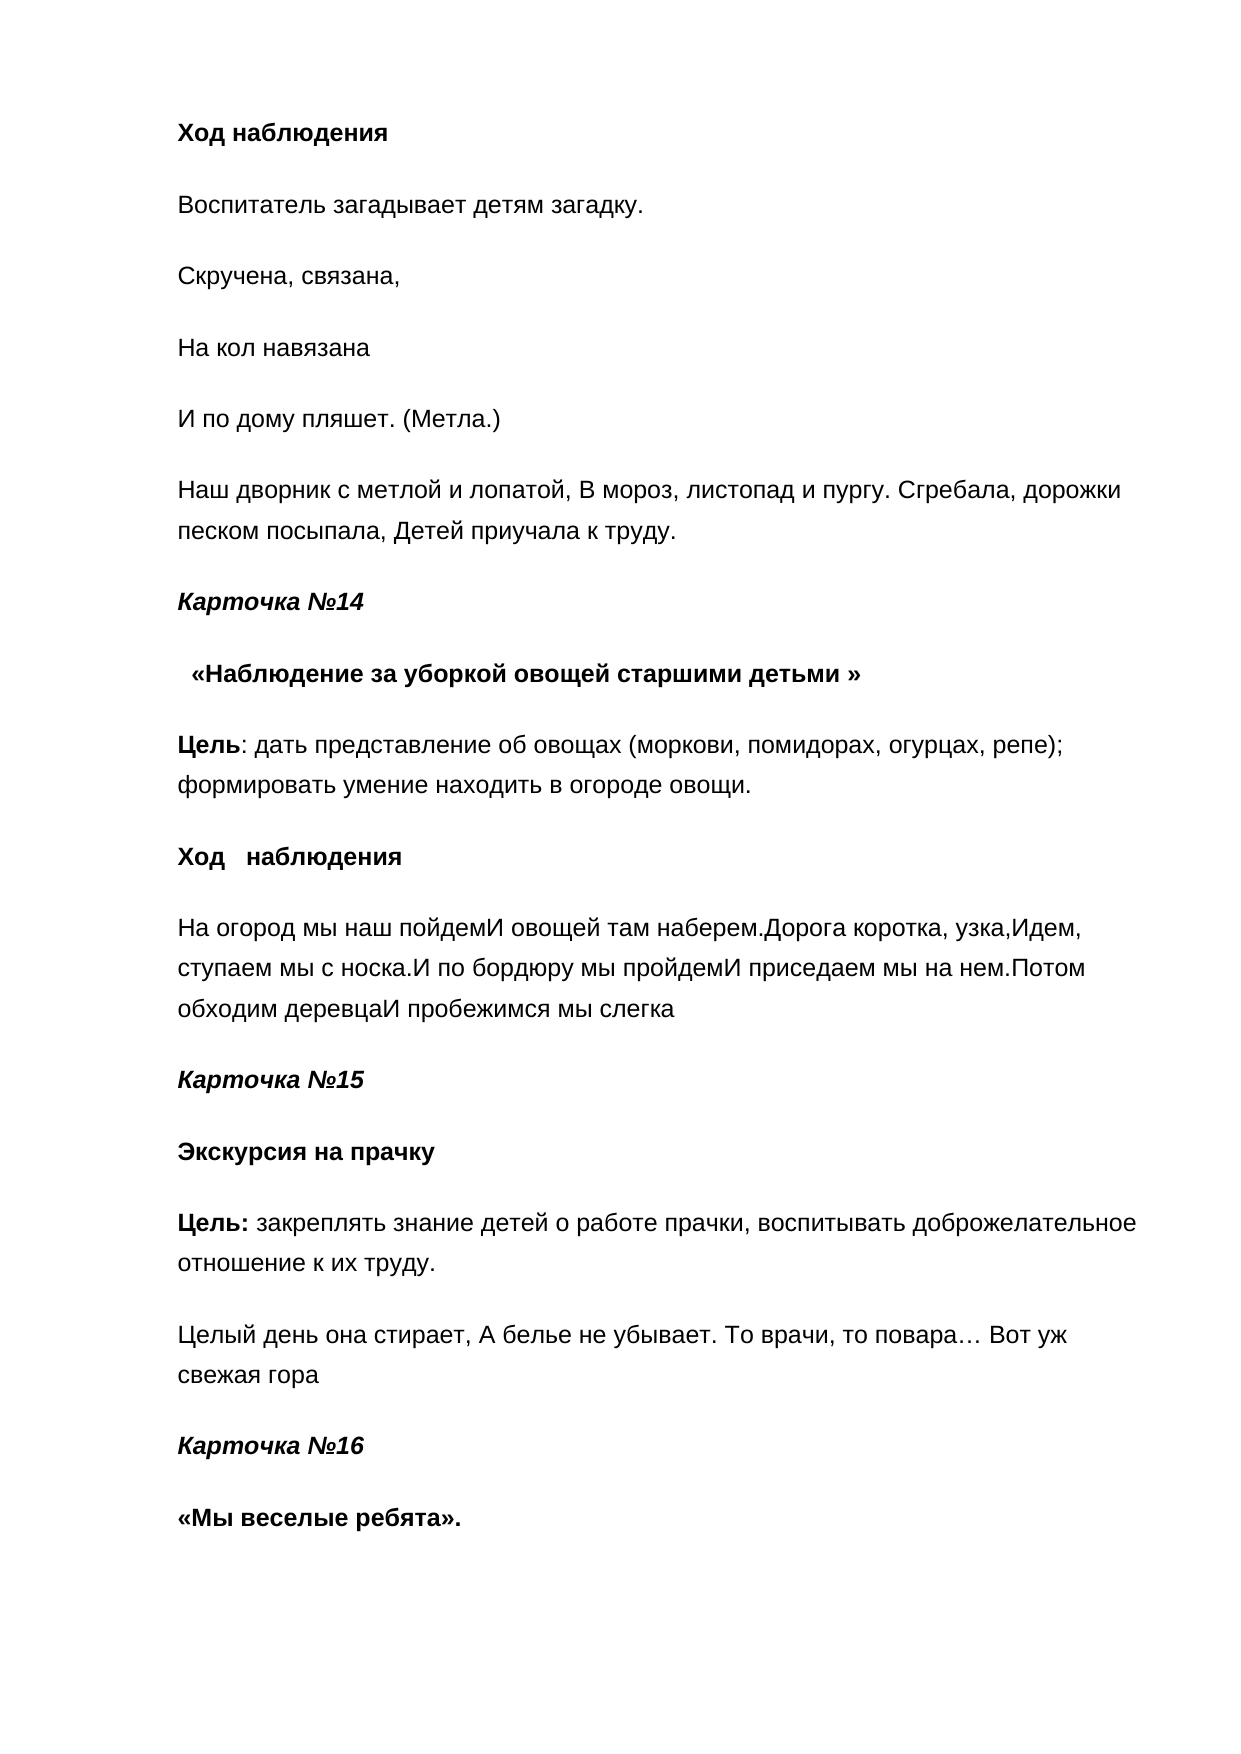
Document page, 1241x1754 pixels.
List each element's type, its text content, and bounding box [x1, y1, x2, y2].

text Целый день она стирает, А белье не убывает. То врачи, то повара… Вот уж свежая гора [177, 1319, 1152, 1388]
text На кол навязана [177, 332, 1152, 361]
text «Наблюдение за уборкой овощей старшими детьми » [177, 658, 1152, 687]
text И по дому пляшет. (Метла.) [177, 404, 1152, 433]
text Воспитатель загадывает детям загадку. [177, 189, 1152, 218]
text «Мы веселые ребята». [177, 1503, 1152, 1531]
text Карточка №14 [177, 587, 1152, 616]
text Карточка №16 [177, 1431, 1152, 1460]
text Цель: закреплять знание детей о работе прачки, воспитывать доброжелательное отношение к их труду. [177, 1208, 1152, 1277]
text Ход наблюдения [177, 118, 1152, 147]
text Скручена, связана, [177, 261, 1152, 290]
text Цель: дать представление об овощах (моркови, помидорах, огурцах, репе); формировать умение находить в огороде овощи. [177, 730, 1152, 799]
text Ход наблюдения [177, 842, 1152, 870]
text На огород мы наш пойдемИ овощей там наберем.Дорога коротка, узка,Идем, ступаем мы с носка.И по бордюру мы пройдемИ приседаем мы на нем.Потом обходим деревцаИ пробежимся мы слегка [177, 913, 1152, 1022]
text Наш дворник с метлой и лопатой, В мороз, листопад и пургу. Сгребала, дорожки песком посыпала, Детей приучала к труду. [177, 475, 1152, 544]
text Экскурсия на прачку [177, 1136, 1152, 1165]
text Карточка №15 [177, 1065, 1152, 1094]
